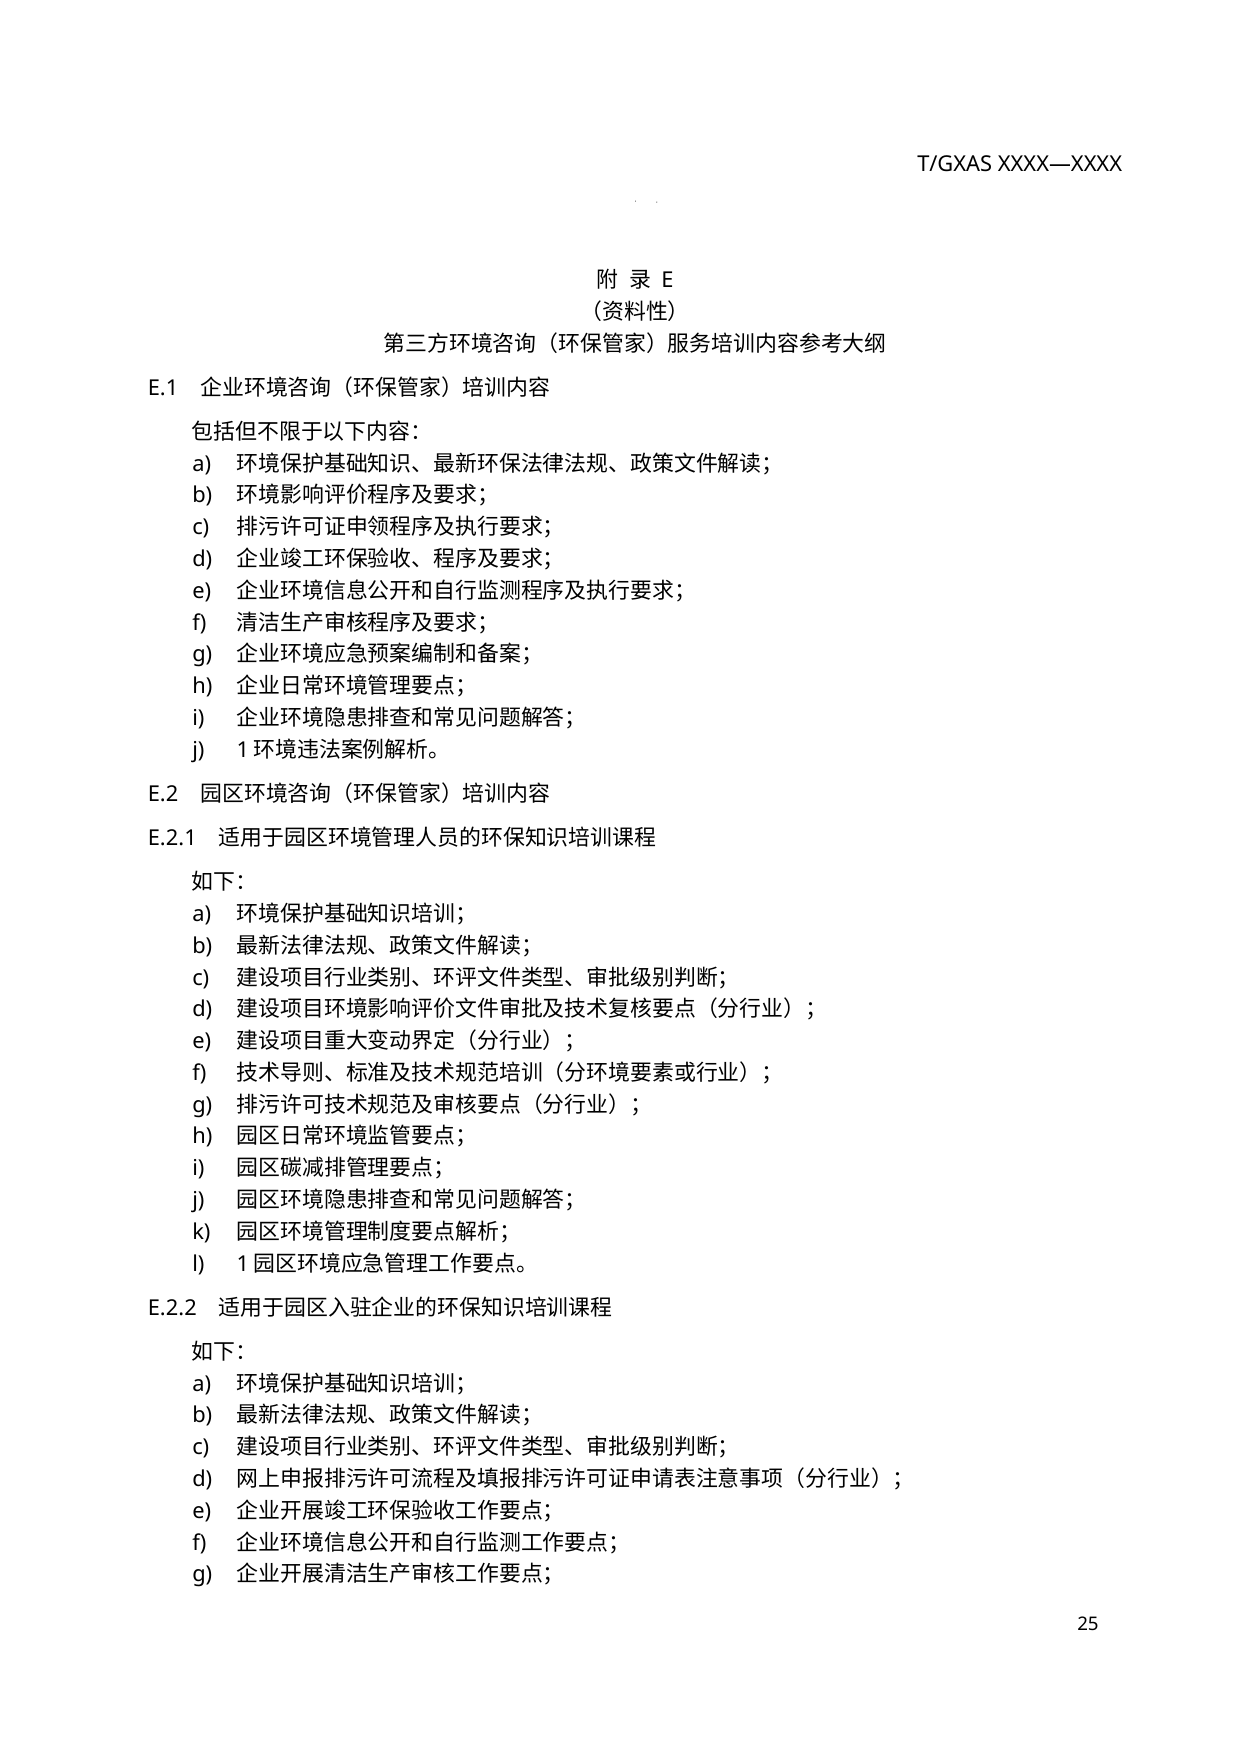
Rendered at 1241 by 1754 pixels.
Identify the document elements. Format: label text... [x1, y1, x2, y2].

text 企业环境咨询（环保管家）培训内容 [148, 370, 1122, 401]
text 企业环境信息公开和自行监测工作要点； [192, 1524, 1122, 1556]
text 园区碳减排管理要点； [192, 1150, 1122, 1182]
list 环境保护基础知识、最新环保法律法规、政策文件解读； [192, 446, 1122, 477]
text 建设项目重大变动界定（分行业）； [192, 1023, 1122, 1055]
text 最新法律法规、政策文件解读； [192, 1397, 1122, 1429]
text 如下： [148, 1334, 1122, 1366]
text 企业环境信息公开和自行监测程序及执行要求； [192, 573, 1122, 604]
text 企业开展竣工环保验收工作要点； [192, 1493, 1122, 1524]
text 园区环境隐患排查和常见问题解答； [192, 1182, 1122, 1214]
text 最新法律法规、政策文件解读； [192, 928, 1122, 959]
text 园区日常环境监管要点； [192, 1118, 1122, 1150]
text 技术导则、标准及技术规范培训（分环境要素或行业）； [192, 1055, 1122, 1087]
text 企业开展清洁生产审核工作要点； [192, 1556, 1122, 1588]
text 环境影响评价程序及要求； [192, 477, 1122, 509]
text 园区环境管理制度要点解析； [192, 1214, 1122, 1246]
text 建设项目行业类别、环评文件类型、审批级别判断； [192, 959, 1122, 991]
text 建设项目环境影响评价文件审批及技术复核要点（分行业）； [192, 991, 1122, 1023]
text 企业环境应急预案编制和备案； [192, 636, 1122, 668]
text 企业环境隐患排查和常见问题解答； [192, 700, 1122, 732]
text 包括但不限于以下内容： [148, 414, 1122, 446]
text 清洁生产审核程序及要求； [192, 604, 1122, 636]
text 排污许可证申领程序及执行要求； [192, 509, 1122, 541]
text 如下： [148, 864, 1122, 896]
text 建设项目行业类别、环评文件类型、审批级别判断； [192, 1429, 1122, 1461]
text 适用于园区入驻企业的环保知识培训课程 [148, 1290, 1122, 1322]
text （资料性） 第三方环境咨询（环保管家）服务培训内容参考大纲 [148, 262, 1122, 357]
text 企业竣工环保验收、程序及要求； [192, 541, 1122, 573]
text 排污许可技术规范及审核要点（分行业）； [192, 1087, 1122, 1118]
text 企业日常环境管理要点； [192, 668, 1122, 700]
text 1环境违法案例解析。 [192, 732, 1122, 763]
text 适用于园区环境管理人员的环保知识培训课程 [148, 820, 1122, 852]
list 环境保护基础知识培训； [192, 896, 1122, 928]
text 网上申报排污许可流程及填报排污许可证申请表注意事项（分行业）； [192, 1461, 1122, 1493]
list 环境保护基础知识培训； [192, 1366, 1122, 1397]
text 1园区环境应急管理工作要点。 [192, 1246, 1122, 1277]
text 园区环境咨询（环保管家）培训内容 [148, 776, 1122, 808]
